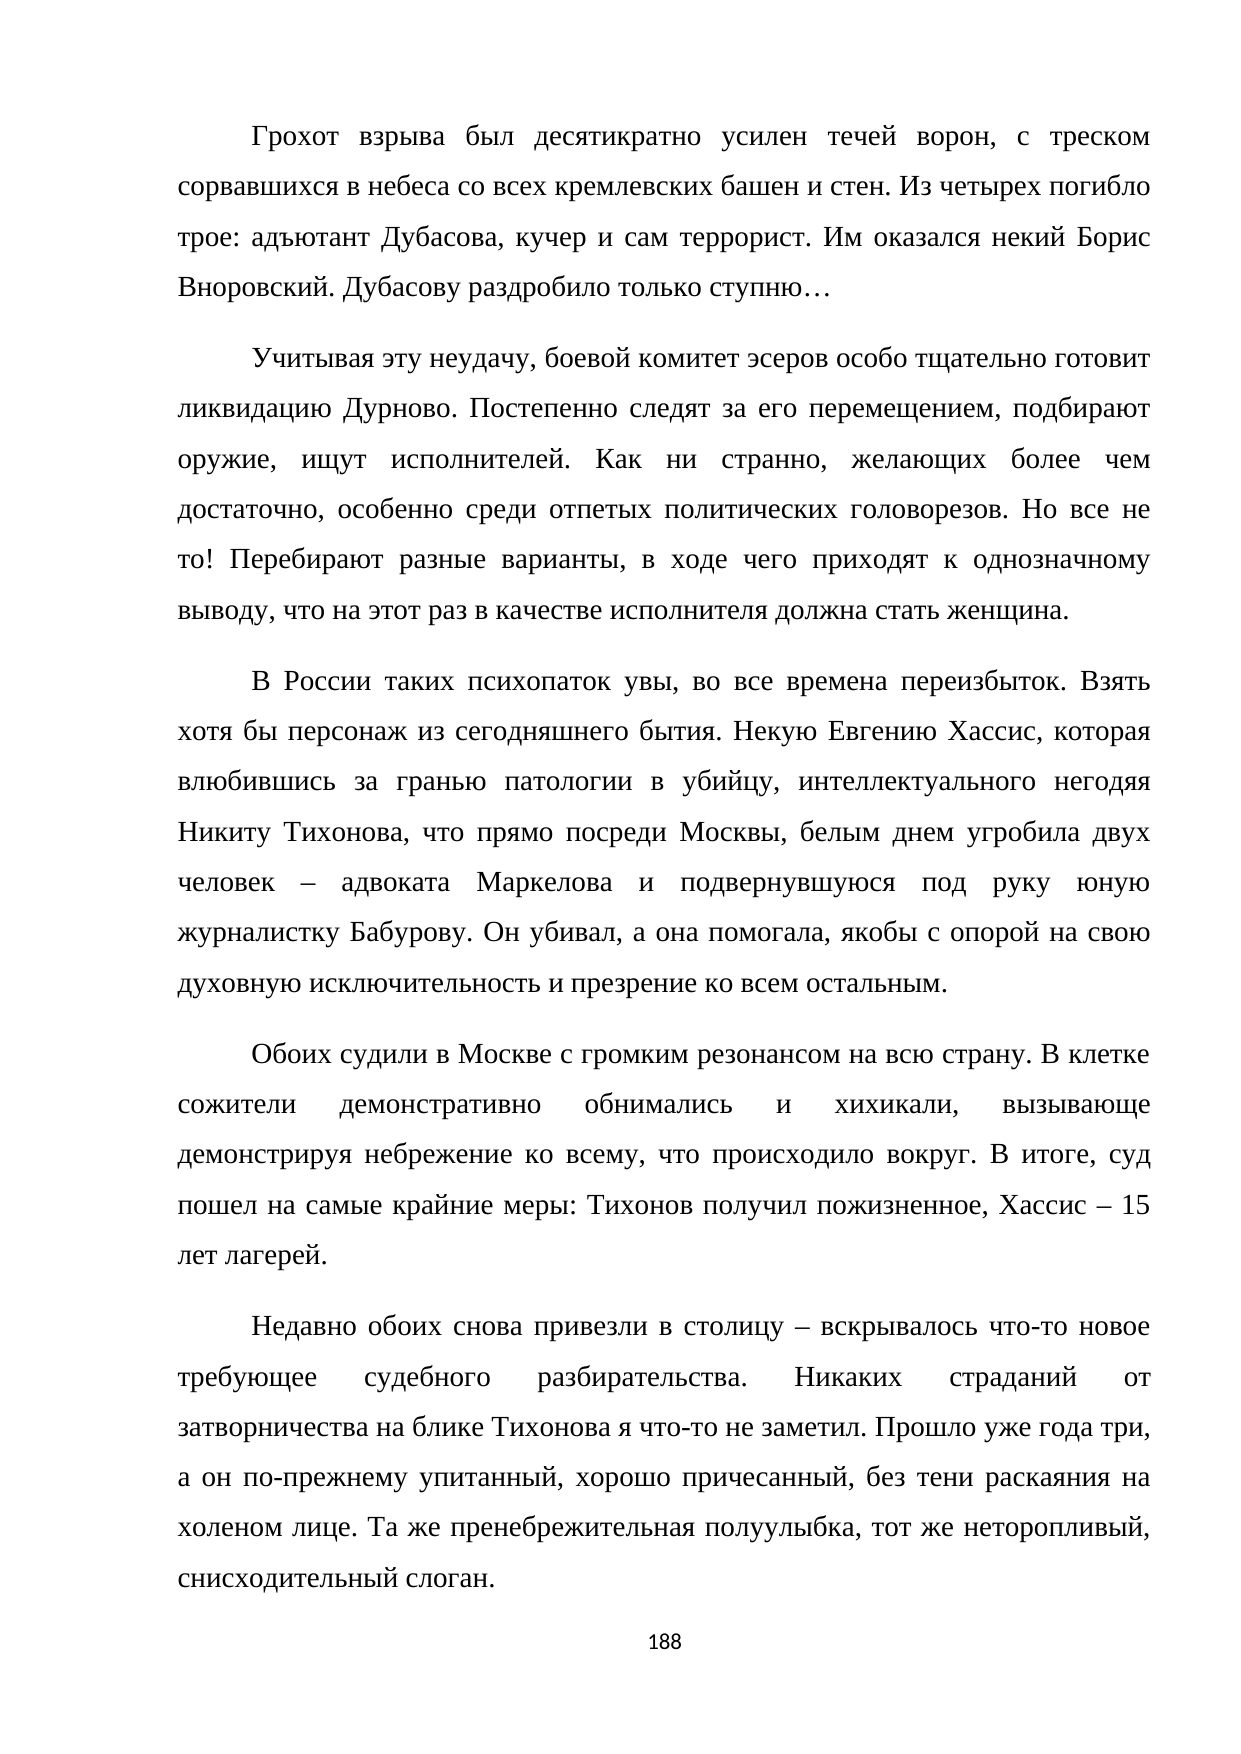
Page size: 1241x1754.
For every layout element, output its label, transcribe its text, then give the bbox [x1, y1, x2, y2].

text Обоих судили в Москве с громким резонансом на всю страну. В клетке сожители демонстративно обнимались и хихикали, вызывающе демонстрируя небрежение ко всему, что происходило вокруг. В итоге, суд пошел на самые крайние меры: Тихонов получил пожизненное, Хассис – 15 лет лагерей. [177, 1036, 1152, 1271]
text Недавно обоих снова привезли в столицу – вскрывалось что-то новое требующее судебного разбирательства. Никаких страданий от затворничества на блике Тихонова я что-то не заметил. Прошло уже года три, а он по-прежнему упитанный, хорошо причесанный, без тени раскаяния на холеном лице. Та же пренебрежительная полуулыбка, тот же неторопливый, снисходительный слоган. [177, 1308, 1152, 1593]
text Учитывая эту неудачу, боевой комитет эсеров особо тщательно готовит ликвидацию Дурново. Постепенно следят за его перемещением, подбирают оружие, ищут исполнителей. Как ни странно, желающих более чем достаточно, особенно среди отпетых политических головорезов. Но все не то! Перебирают разные варианты, в ходе чего приходят к однозначному выводу, что на этот раз в качестве исполнителя должна стать женщина. [177, 340, 1152, 625]
text В России таких психопаток увы, во все времена переизбыток. Взять хотя бы персонаж из сегодняшнего бытия. Некую Евгению Хассис, которая влюбившись за гранью патологии в убийцу, интеллектуального негодяя Никиту Тихонова, что прямо посреди Москвы, белым днем угробила двух человек – адвоката Маркелова и подвернувшуюся под руку юную журналистку Бабурову. Он убивал, а она помогала, якобы с опорой на свою духовную исключительность и презрение ко всем остальным. [177, 663, 1152, 998]
text Грохот взрыва был десятикратно усилен течей ворон, с треском сорвавшихся в небеса со всех кремлевских башен и стен. Из четырех погибло трое: адъютант Дубасова, кучер и сам террорист. Им оказался некий Борис Вноровский. Дубасову раздробило только ступню… [177, 118, 1152, 303]
